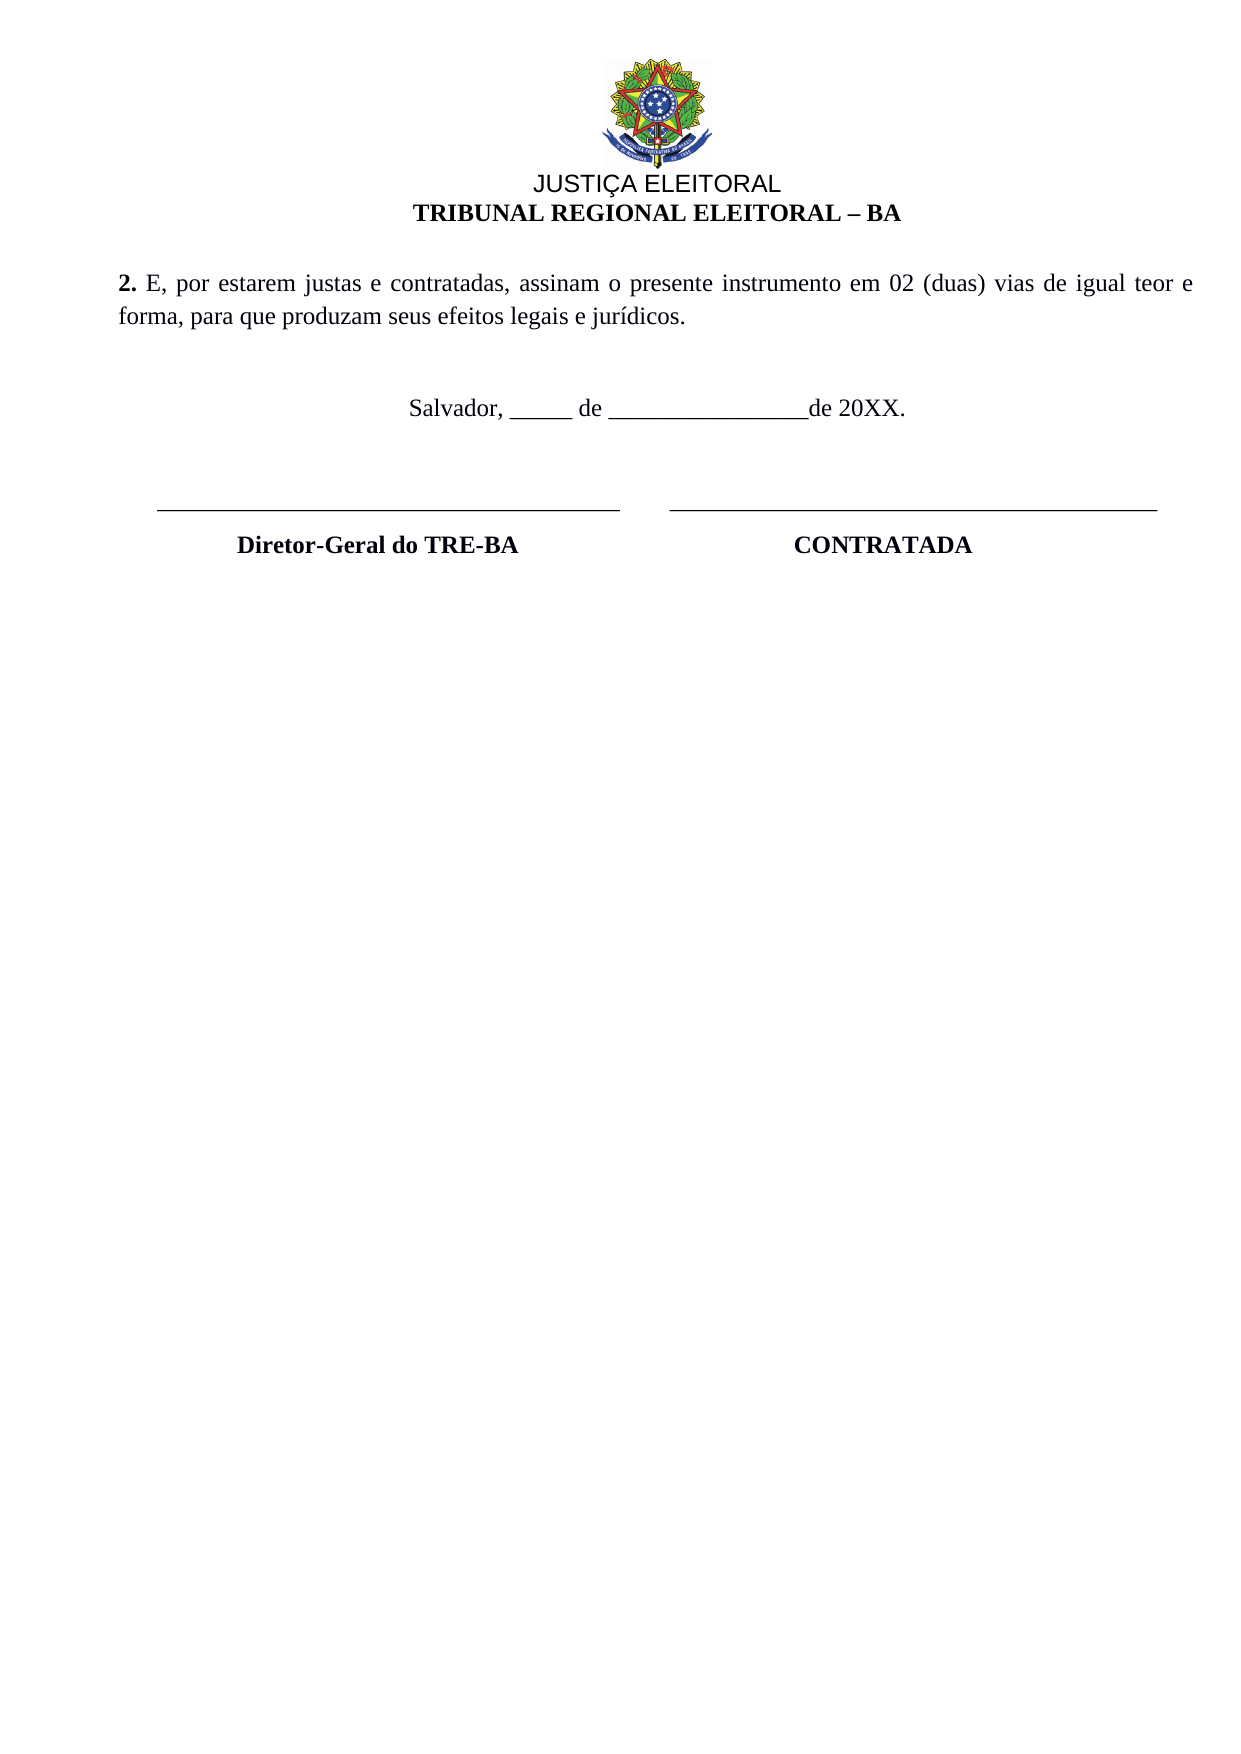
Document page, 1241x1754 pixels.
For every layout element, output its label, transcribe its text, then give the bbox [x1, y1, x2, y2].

text Diretor-Geral do TRE-BA CONTRATADA [118, 527, 1196, 561]
text Salvador, _____ de ________________de 20XX. [118, 390, 1196, 423]
picture [602, 59, 713, 169]
text 2. E, por estarem justas e contratadas, assinam o presente instrumento em 02 (duas) vias de igual teor e forma, para que produzam seus efeitos legais e jurídicos. [118, 265, 1196, 331]
text _____________________________________ _______________________________________ [118, 481, 1196, 515]
